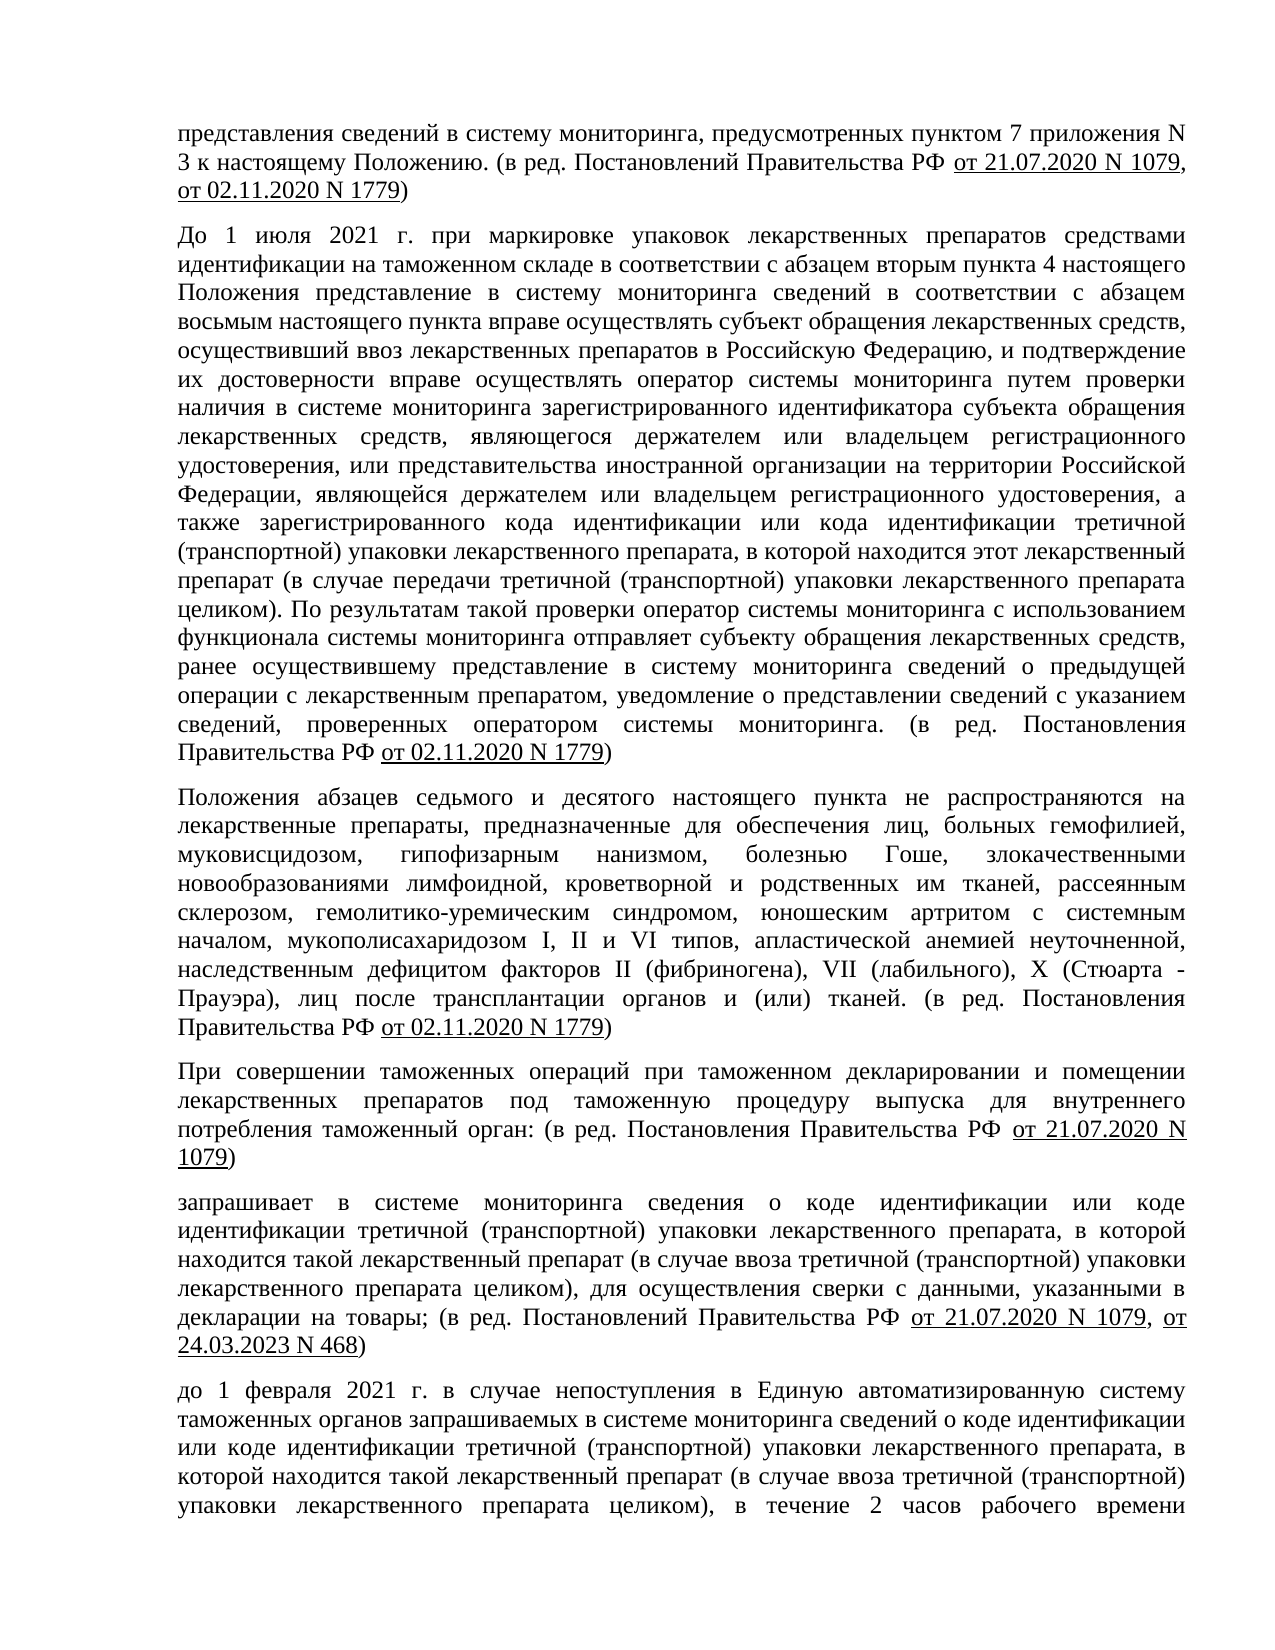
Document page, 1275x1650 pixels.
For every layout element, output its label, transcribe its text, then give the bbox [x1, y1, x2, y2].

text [177, 1375, 1186, 1519]
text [177, 118, 1186, 204]
text запрашивает в системе мониторинга сведения о коде идентификации или коде идентификации третичной (транспортной) упаковки лекарственного препарата, в которой находится такой лекарственный препарат (в случае ввоза третичной (транспортной) упаковки лекарственного препарата целиком), для осуществления сверки с данными, указанными в декларации на товары; (в ред. Постановлений Правительства РФ от 21.07.2020 N 1079, от 24.03.2023 N 468) [177, 1187, 1186, 1359]
text При совершении таможенных операций при таможенном декларировании и помещении лекарственных препаратов под таможенную процедуру выпуска для внутреннего потребления таможенный орган: (в ред. Постановления Правительства РФ от 21.07.2020 N 1079) [177, 1056, 1186, 1171]
text До 1 июля 2021 г. при маркировке упаковок лекарственных препаратов средствами идентификации на таможенном складе в соответствии с абзацем вторым пункта 4 настоящего Положения представление в систему мониторинга сведений в соответствии с абзацем восьмым настоящего пункта вправе осуществлять субъект обращения лекарственных средств, осуществивший ввоз лекарственных препаратов в Российскую Федерацию, и подтверждение их достоверности вправе осуществлять оператор системы мониторинга путем проверки наличия в системе мониторинга зарегистрированного идентификатора субъекта обращения лекарственных средств, являющегося держателем или владельцем регистрационного удостоверения, или представительства иностранной организации на территории Российской Федерации, являющейся держателем или владельцем регистрационного удостоверения, а также зарегистрированного кода идентификации или кода идентификации третичной (транспортной) упаковки лекарственного препарата, в которой находится этот лекарственный препарат (в случае передачи третичной (транспортной) упаковки лекарственного препарата целиком). По результатам такой проверки оператор системы мониторинга с использованием функционала системы мониторинга отправляет субъекту обращения лекарственных средств, ранее осуществившему представление в систему мониторинга сведений о предыдущей операции с лекарственным препаратом, уведомление о представлении сведений с указанием сведений, проверенных оператором системы мониторинга. (в ред. Постановления Правительства РФ от 02.11.2020 N 1779) [177, 220, 1186, 766]
text Положения абзацев седьмого и десятого настоящего пункта не распространяются на лекарственные препараты, предназначенные для обеспечения лиц, больных гемофилией, муковисцидозом, гипофизарным нанизмом, болезнью Гоше, злокачественными новообразованиями лимфоидной, кроветворной и родственных им тканей, рассеянным склерозом, гемолитико-уремическим синдромом, юношеским артритом с системным началом, мукополисахаридозом I, II и VI типов, апластической анемией неуточненной, наследственным дефицитом факторов II (фибриногена), VII (лабильного), X (Стюарта - Прауэра), лиц после трансплантации органов и (или) тканей. (в ред. Постановления Правительства РФ от 02.11.2020 N 1779) [177, 782, 1186, 1041]
